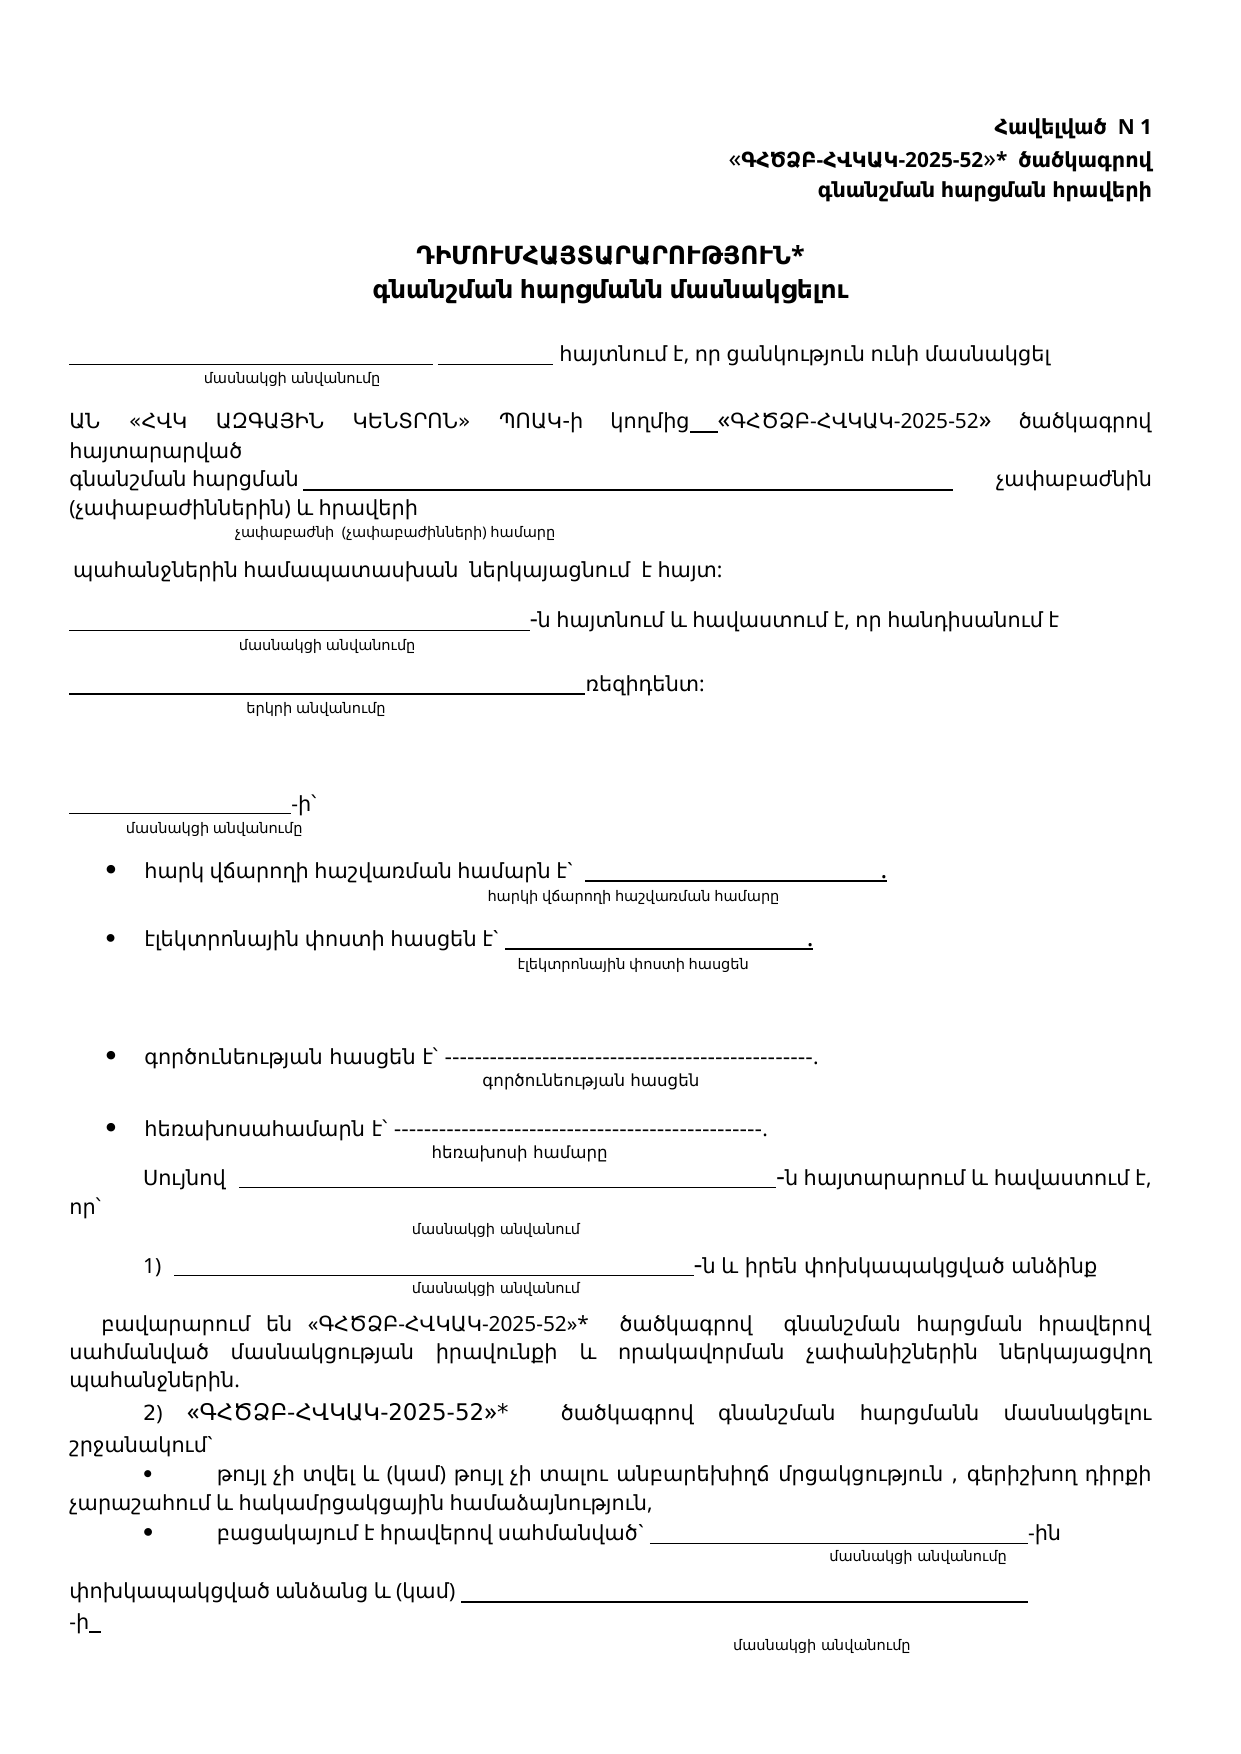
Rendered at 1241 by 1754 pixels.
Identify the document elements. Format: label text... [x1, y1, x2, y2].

text երկրի անվանումը [69, 698, 1152, 732]
text մասնակցի անվանումը [69, 1547, 1152, 1577]
list բացակայում է հրավերով սահմանված` -ին [69, 1516, 1152, 1547]
text հարկի վճարողի հաշվառման համարը [69, 885, 1152, 919]
list հեռախոսահամարն է՝ -------------------------------------------------. [107, 1114, 1152, 1143]
text ռեզիդենտ: [69, 669, 1152, 698]
text -ն հայտնում և հավաստում է, որ հանդիսանում է [69, 601, 1152, 635]
text ԴԻՄՈՒՄՀԱՅՏԱՐԱՐՈՒԹՅՈՒՆ* [69, 237, 1152, 271]
text չափաբաժնի (չափաբաժինների) համարը [69, 521, 1152, 556]
text Սույնով -ն հայտարարում և հավաստում է, որ՝ [69, 1162, 1152, 1221]
text ԱՆ «ՀՎԿ ԱԶԳԱՅԻՆ ԿԵՆՏՐՈՆ» ՊՈԱԿ-ի կողմից «ԳՀԾՁԲ-ՀՎԿԱԿ-2025-52» ծածկագրով հայտարարված [69, 402, 1152, 464]
text «ԳՀԾՁԲ-ՀՎԿԱԿ-2025-52»* ծածկագրով [69, 141, 1152, 175]
list էլեկտրոնային փոստի հասցեն է` . [107, 919, 1152, 953]
text պահանջներին համապատասխան ներկայացնում է հայտ: [69, 556, 1152, 584]
text գործունեության հասցեն [69, 1071, 1152, 1090]
text -ի՝ [69, 789, 1152, 817]
text Հավելված N 1 [69, 112, 1152, 141]
text հայտնում է, որ ցանկություն ունի մասնակցել [69, 339, 1152, 368]
text գնանշման հարցման հրավերի [69, 175, 1152, 203]
text գնանշման հարցման չափաբաժնին (չափաբաժիններին) և հրավերի [69, 464, 1152, 521]
text մասնակցի անվանում [69, 1221, 1152, 1250]
text 1) -ն և իրեն փոխկապակցված անձինք [69, 1250, 1152, 1279]
text 2) «ԳՀԾՁԲ-ՀՎԿԱԿ-2025-52»* ծածկագրով գնանշման հարցմանն մասնակցելու շրջանակում` [69, 1394, 1152, 1459]
text մասնակցի անվանումը [69, 1636, 1152, 1665]
text էլեկտրոնային փոստի հասցեն [69, 953, 1152, 988]
text հեռախոսի համարը [69, 1143, 1152, 1162]
text մասնակցի անվանումը [69, 368, 1152, 402]
text մասնակցի անվանումը [69, 635, 1152, 669]
list թույլ չի տվել և (կամ) թույլ չի տալու անբարեխիղճ մրցակցություն , գերիշխող դիրքի չարաշահում և հակամրցակցային համաձայնություն, [69, 1459, 1152, 1516]
text փոխկապակցված անձանց և (կամ) -ի [69, 1577, 1152, 1636]
list հարկ վճարողի հաշվառման համարն է` . [107, 851, 1152, 885]
subtitle գնանշման հարցմանն մասնակցելու [69, 271, 1152, 306]
list գործունեության հասցեն է՝ -------------------------------------------------. [107, 1042, 1152, 1071]
text մասնակցի անվանում [69, 1279, 1152, 1309]
text մասնակցի անվանումը [69, 817, 1152, 851]
text բավարարում են «ԳՀԾՁԲ-ՀՎԿԱԿ-2025-52»* ծածկագրով գնանշման հարցման հրավերով սահմանված մասնակցության իրավունքի և որակավորման չափանիշներին ներկայացվող պահանջներին. [69, 1309, 1152, 1394]
